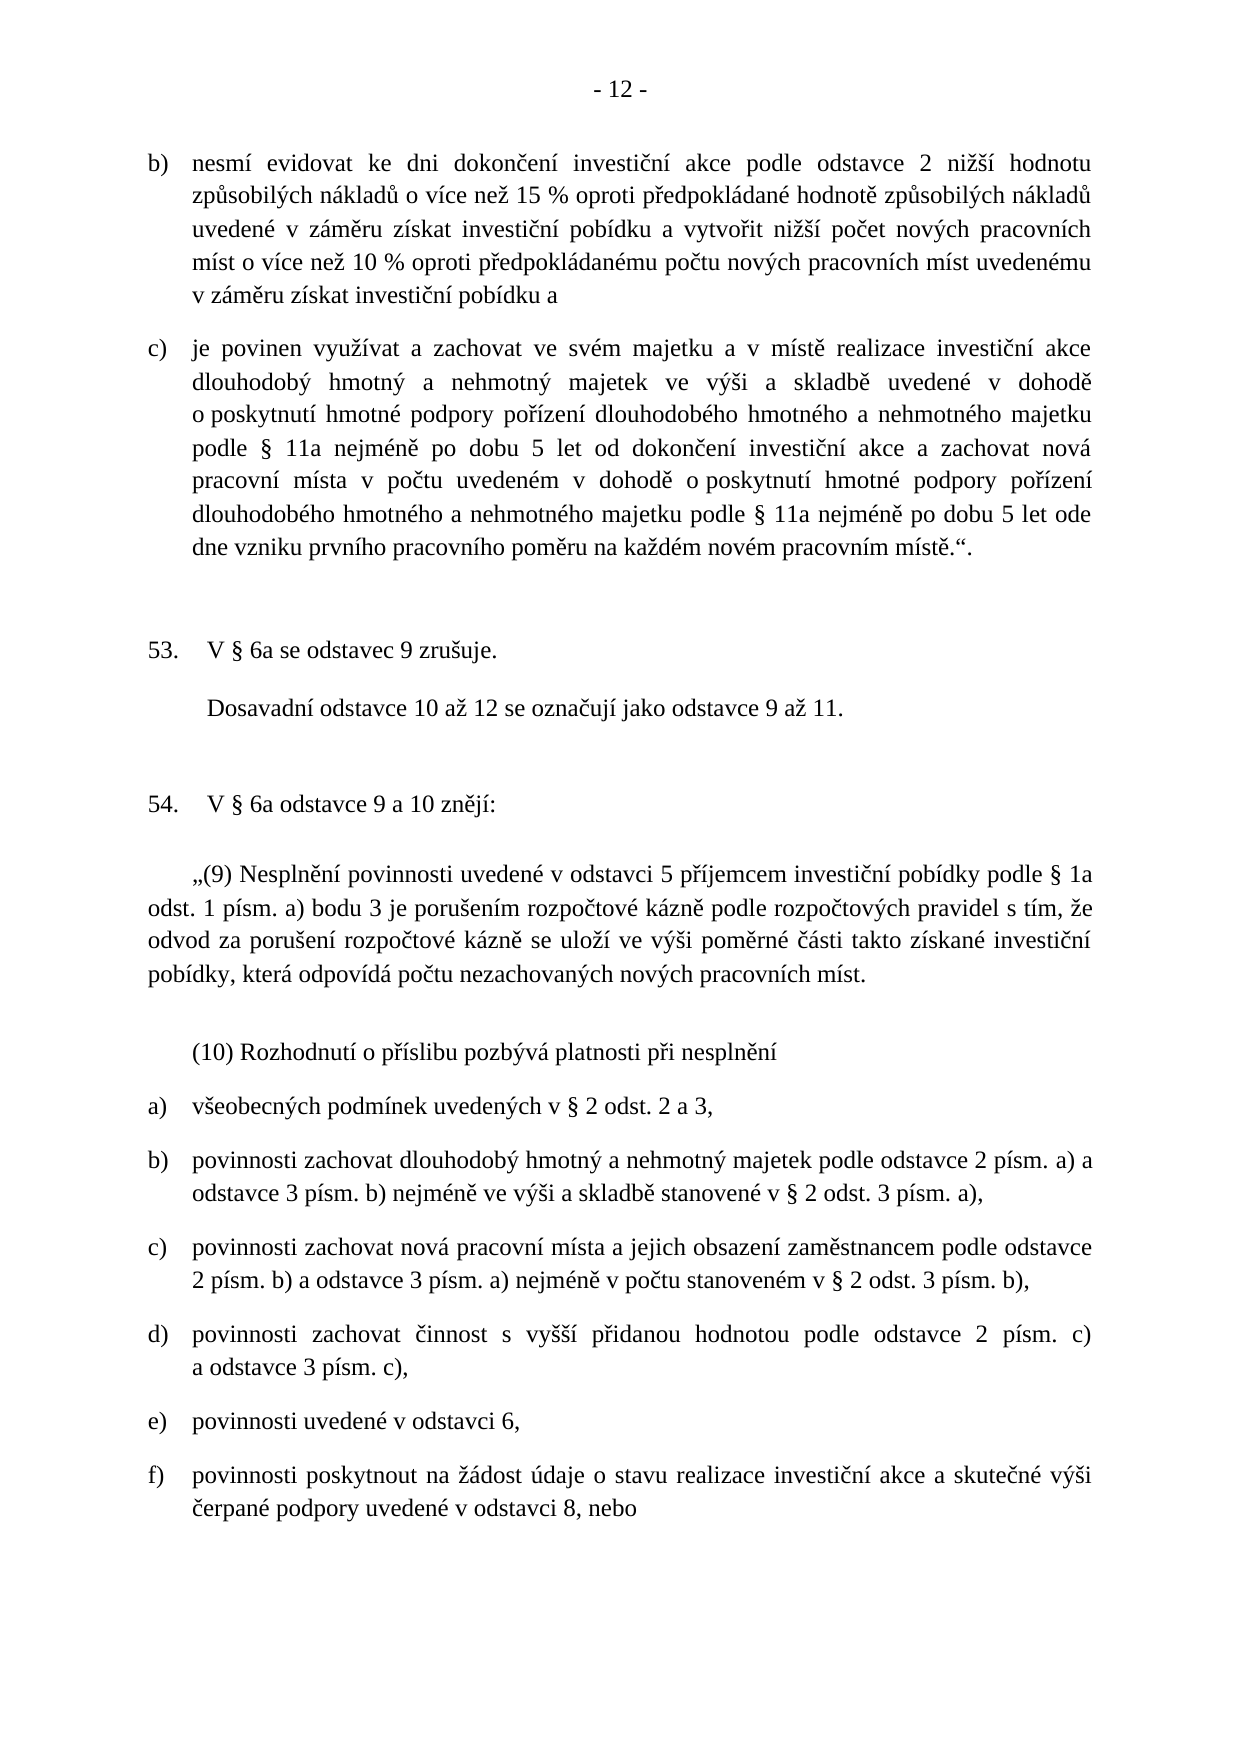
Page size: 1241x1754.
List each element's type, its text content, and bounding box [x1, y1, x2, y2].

text „(9) Nesplnění povinnosti uvedené v odstavci 5 příjemcem investiční pobídky podle § 1a odst. 1 písm. a) bodu 3 je porušením rozpočtové kázně podle rozpočtových pravidel s tím, že odvod za porušení rozpočtové kázně se uloží ve výši poměrné části takto získané investiční pobídky, která odpovídá počtu nezachovaných nových pracovních míst. [148, 859, 1093, 987]
list povinnosti poskytnout na žádost údaje o stavu realizace investiční akce a skutečné výši čerpané podpory uvedené v odstavci 8, nebo [148, 1460, 1093, 1521]
list nesmí evidovat ke dni dokončení investiční akce podle odstavce 2 nižší hodnotu způsobilých nákladů o více než 15 % oproti předpokládané hodnotě způsobilých nákladů uvedené v záměru získat investiční pobídku a vytvořit nižší počet nových pracovních míst o více než 10 % oproti předpokládanému počtu nových pracovních míst uvedenému v záměru získat investiční pobídku a [148, 148, 1093, 308]
list povinnosti zachovat dlouhodobý hmotný a nehmotný majetek podle odstavce 2 písm. a) a odstavce 3 písm. b) nejméně ve výši a skladbě stanovené v § 2 odst. 3 písm. a), [148, 1145, 1093, 1207]
list Dosavadní odstavce 10 až 12 se označují jako odstavce 9 až 11. [207, 693, 1093, 722]
list povinnosti uvedené v odstavci 6, [148, 1406, 1093, 1434]
list všeobecných podmínek uvedených v § 2 odst. 2 a 3, [148, 1091, 1093, 1120]
list povinnosti zachovat nová pracovní místa a jejich obsazení zaměstnancem podle odstavce 2 písm. b) a odstavce 3 písm. a) nejméně v počtu stanoveném v § 2 odst. 3 písm. b), [148, 1232, 1093, 1294]
text V § 6a odstavce 9 a 10 znějí: [148, 789, 1093, 818]
text (10) Rozhodnutí o příslibu pozbývá platnosti při nesplnění [148, 1037, 1093, 1066]
text V § 6a se odstavec 9 zrušuje. [148, 636, 1093, 664]
list povinnosti zachovat činnost s vyšší přidanou hodnotou podle odstavce 2 písm. c) a odstavce 3 písm. c), [148, 1319, 1093, 1381]
list je povinen využívat a zachovat ve svém majetku a v místě realizace investiční akce dlouhodobý hmotný a nehmotný majetek ve výši a skladbě uvedené v dohodě o poskytnutí hmotné podpory pořízení dlouhodobého hmotného a nehmotného majetku podle § 11a nejméně po dobu 5 let od dokončení investiční akce a zachovat nová pracovní místa v počtu uvedeném v dohodě o poskytnutí hmotné podpory pořízení dlouhodobého hmotného a nehmotného majetku podle § 11a nejméně po dobu 5 let ode dne vzniku prvního pracovního poměru na každém novém pracovním místě.“. [148, 333, 1093, 560]
